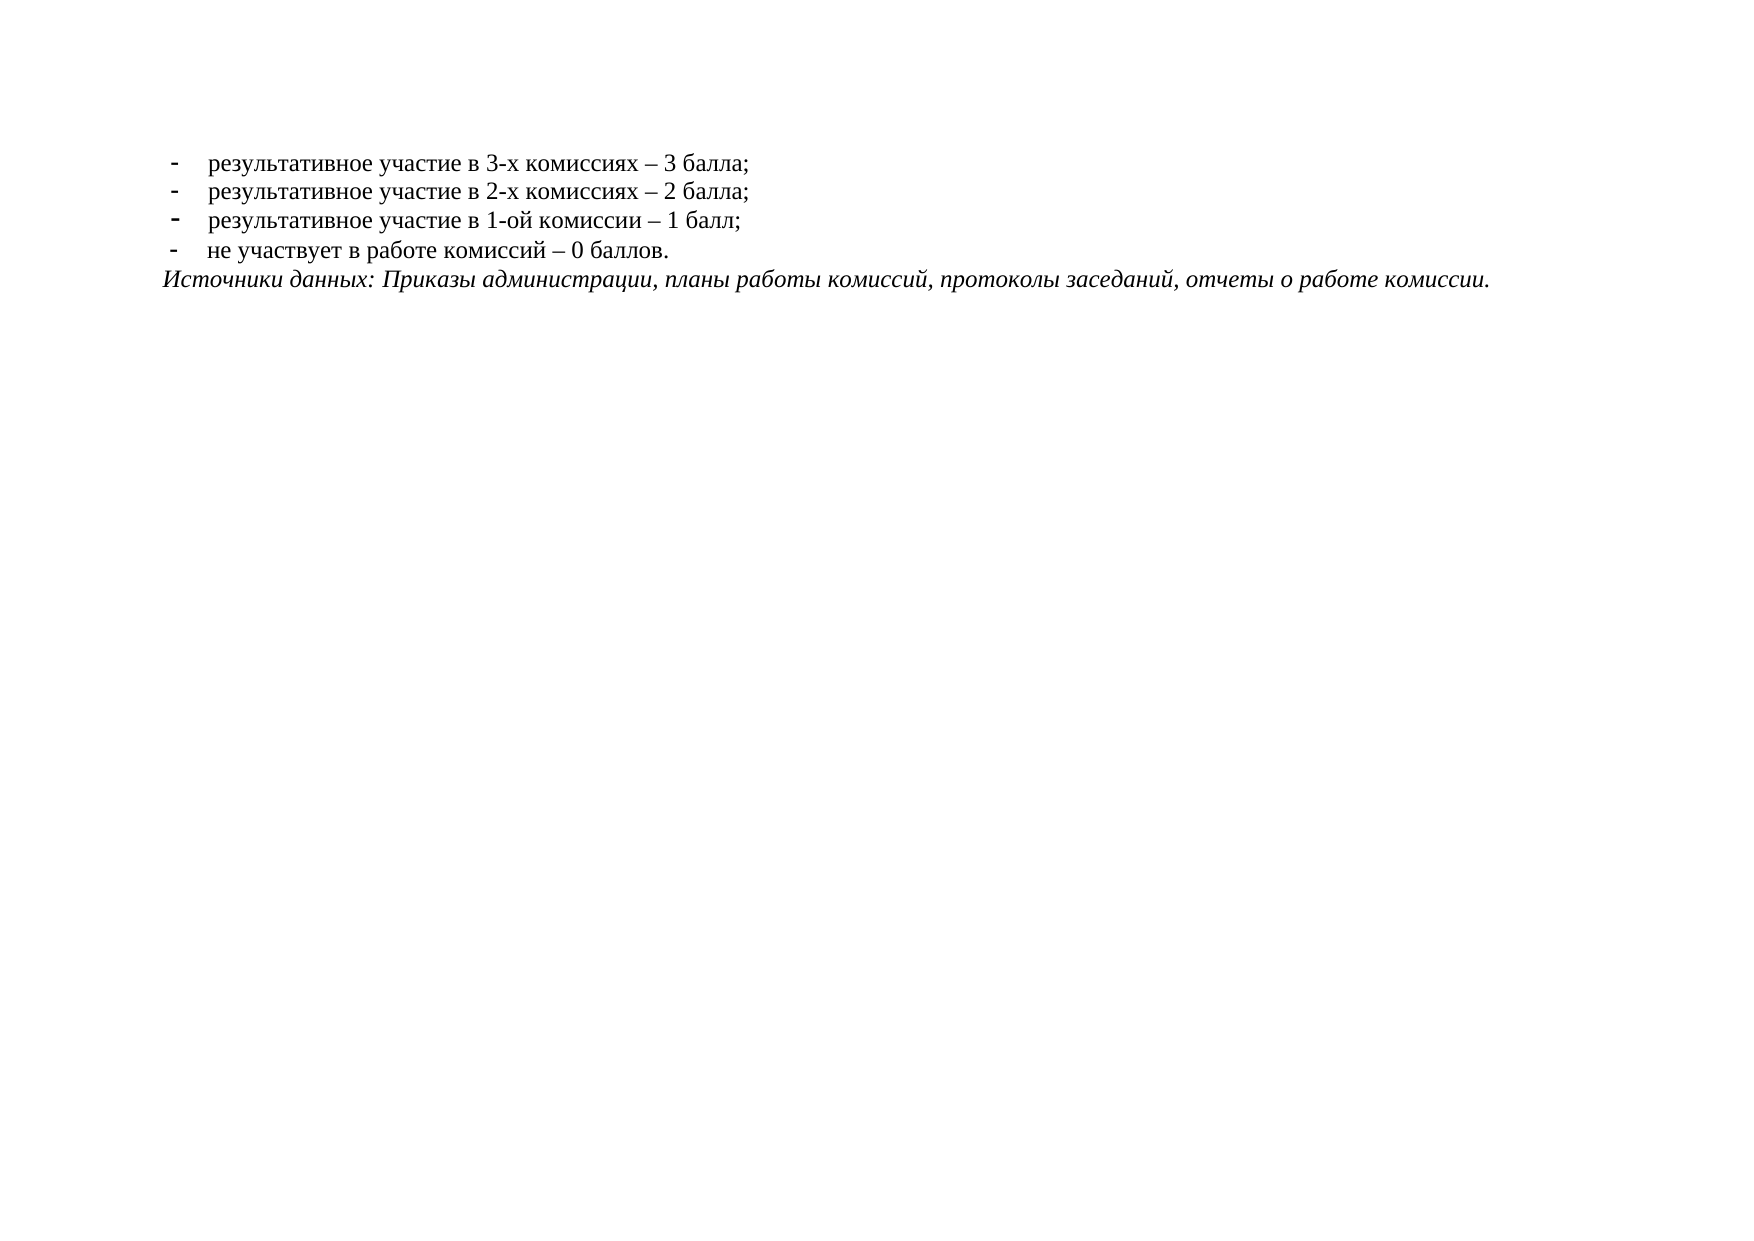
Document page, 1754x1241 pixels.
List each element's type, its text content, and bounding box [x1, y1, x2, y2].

text Источники данных: Приказы администрации, планы работы комиссий, протоколы заседаний, отчеты о работе комиссии. [97, 264, 1695, 292]
list результативное участие в 2-х комиссиях – 2 балла; [170, 176, 1695, 205]
list результативное участие в 1-ой комиссии – 1 балл; [170, 205, 1695, 235]
list не участвует в работе комиссий – 0 баллов. [169, 235, 1695, 264]
list результативное участие в 3-х комиссиях – 3 балла; [170, 148, 1695, 176]
